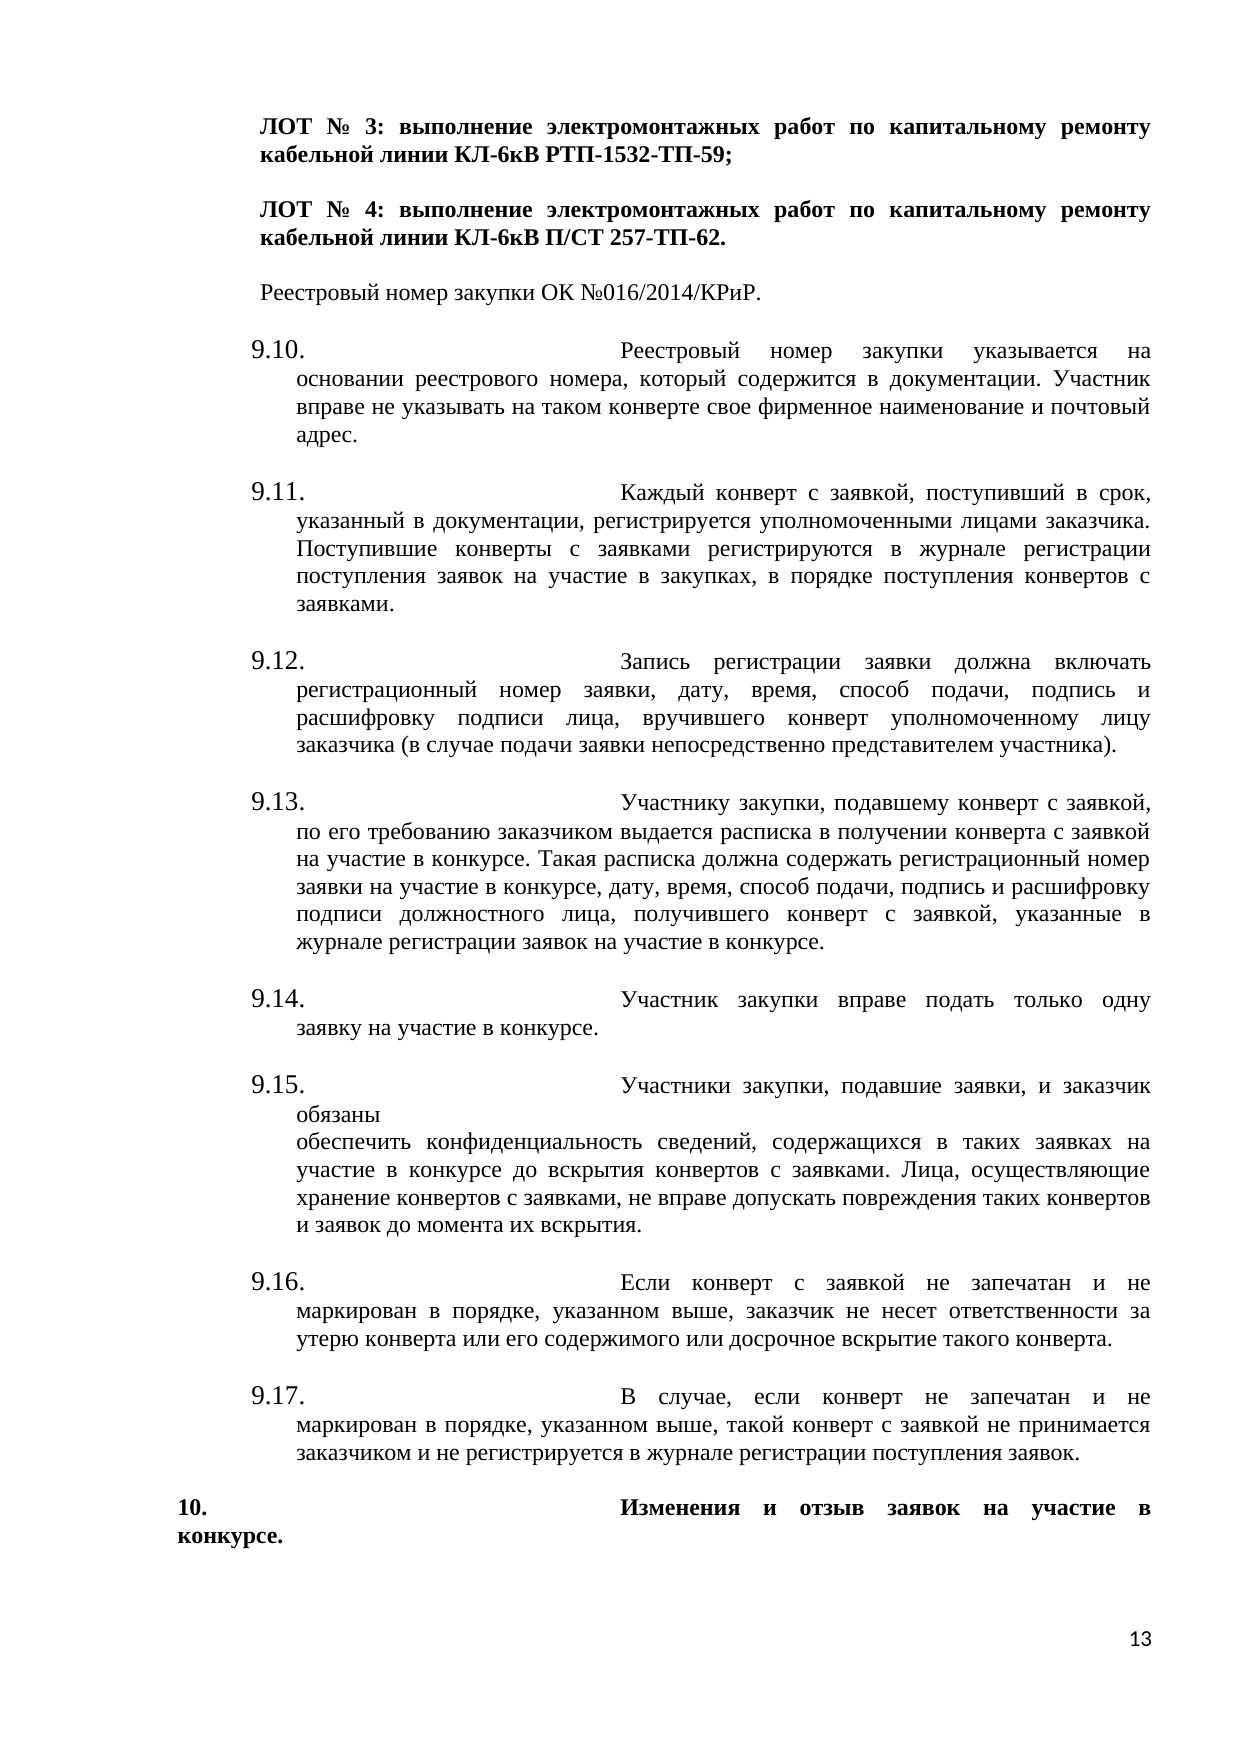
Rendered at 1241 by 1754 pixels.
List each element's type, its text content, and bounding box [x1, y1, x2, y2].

list Участник закупки вправе подать только одну заявку на участие в конкурсе. [251, 982, 1152, 1041]
list Участнику закупки, подавшему конверт с заявкой, по его требованию заказчиком выдается расписка в получении конверта с заявкой на участие в конкурсе. Такая расписка должна содержать регистрационный номер заявки на участие в конкурсе, дату, время, способ подачи, подпись и расшифровку подписи должностного лица, получившего конверт с заявкой, указанные в журнале регистрации заявок на участие в конкурсе. [251, 786, 1152, 955]
list ЛОТ № 3: выполнение электромонтажных работ по капитальному ремонту кабельной линии КЛ-6кВ РТП-1532-ТП-59; [260, 112, 1152, 168]
list В случае, если конверт не запечатан и не маркирован в порядке, указанном выше, такой конверт с заявкой не принимается заказчиком и не регистрируется в журнале регистрации поступления заявок. [251, 1379, 1152, 1466]
list Каждый конверт с заявкой, поступивший в срок, указанный в документации, регистрируется уполномоченными лицами заказчика. Поступившие конверты с заявками регистрируются в журнале регистрации поступления заявок на участие в закупках, в порядке поступления конвертов с заявками. [251, 475, 1152, 616]
list Запись регистрации заявки должна включать регистрационный номер заявки, дату, время, способ подачи, подпись и расшифровку подписи лица, вручившего конверт уполномоченному лицу заказчика (в случае подачи заявки непосредственно представителем участника). [251, 644, 1152, 758]
list ЛОТ № 4: выполнение электромонтажных работ по капитальному ремонту кабельной линии КЛ-6кВ П/СТ 257-ТП-62. [260, 195, 1152, 250]
list Изменения и отзыв заявок на участие в конкурсе. [177, 1493, 1152, 1548]
list Если конверт с заявкой не запечатан и не маркирован в порядке, указанном выше, заказчик не несет ответственности за утерю конверта или его содержимого или досрочное вскрытие такого конверта. [251, 1265, 1152, 1352]
list Участники закупки, подавшие заявки, и заказчик обязаны обеспечить конфиденциальность сведений, содержащихся в таких заявках на участие в конкурсе до вскрытия конвертов с заявками. Лица, осуществляющие хранение конвертов с заявками, не вправе допускать повреждения таких конвертов и заявок до момента их вскрытия. [251, 1069, 1152, 1238]
list Реестровый номер закупки указывается на основании реестрового номера, который содержится в документации. Участник вправе не указывать на таком конверте свое фирменное наименование и почтовый адрес. [251, 333, 1152, 447]
list Реестровый номер закупки ОК №016/2014/КРиР. [260, 278, 1152, 306]
